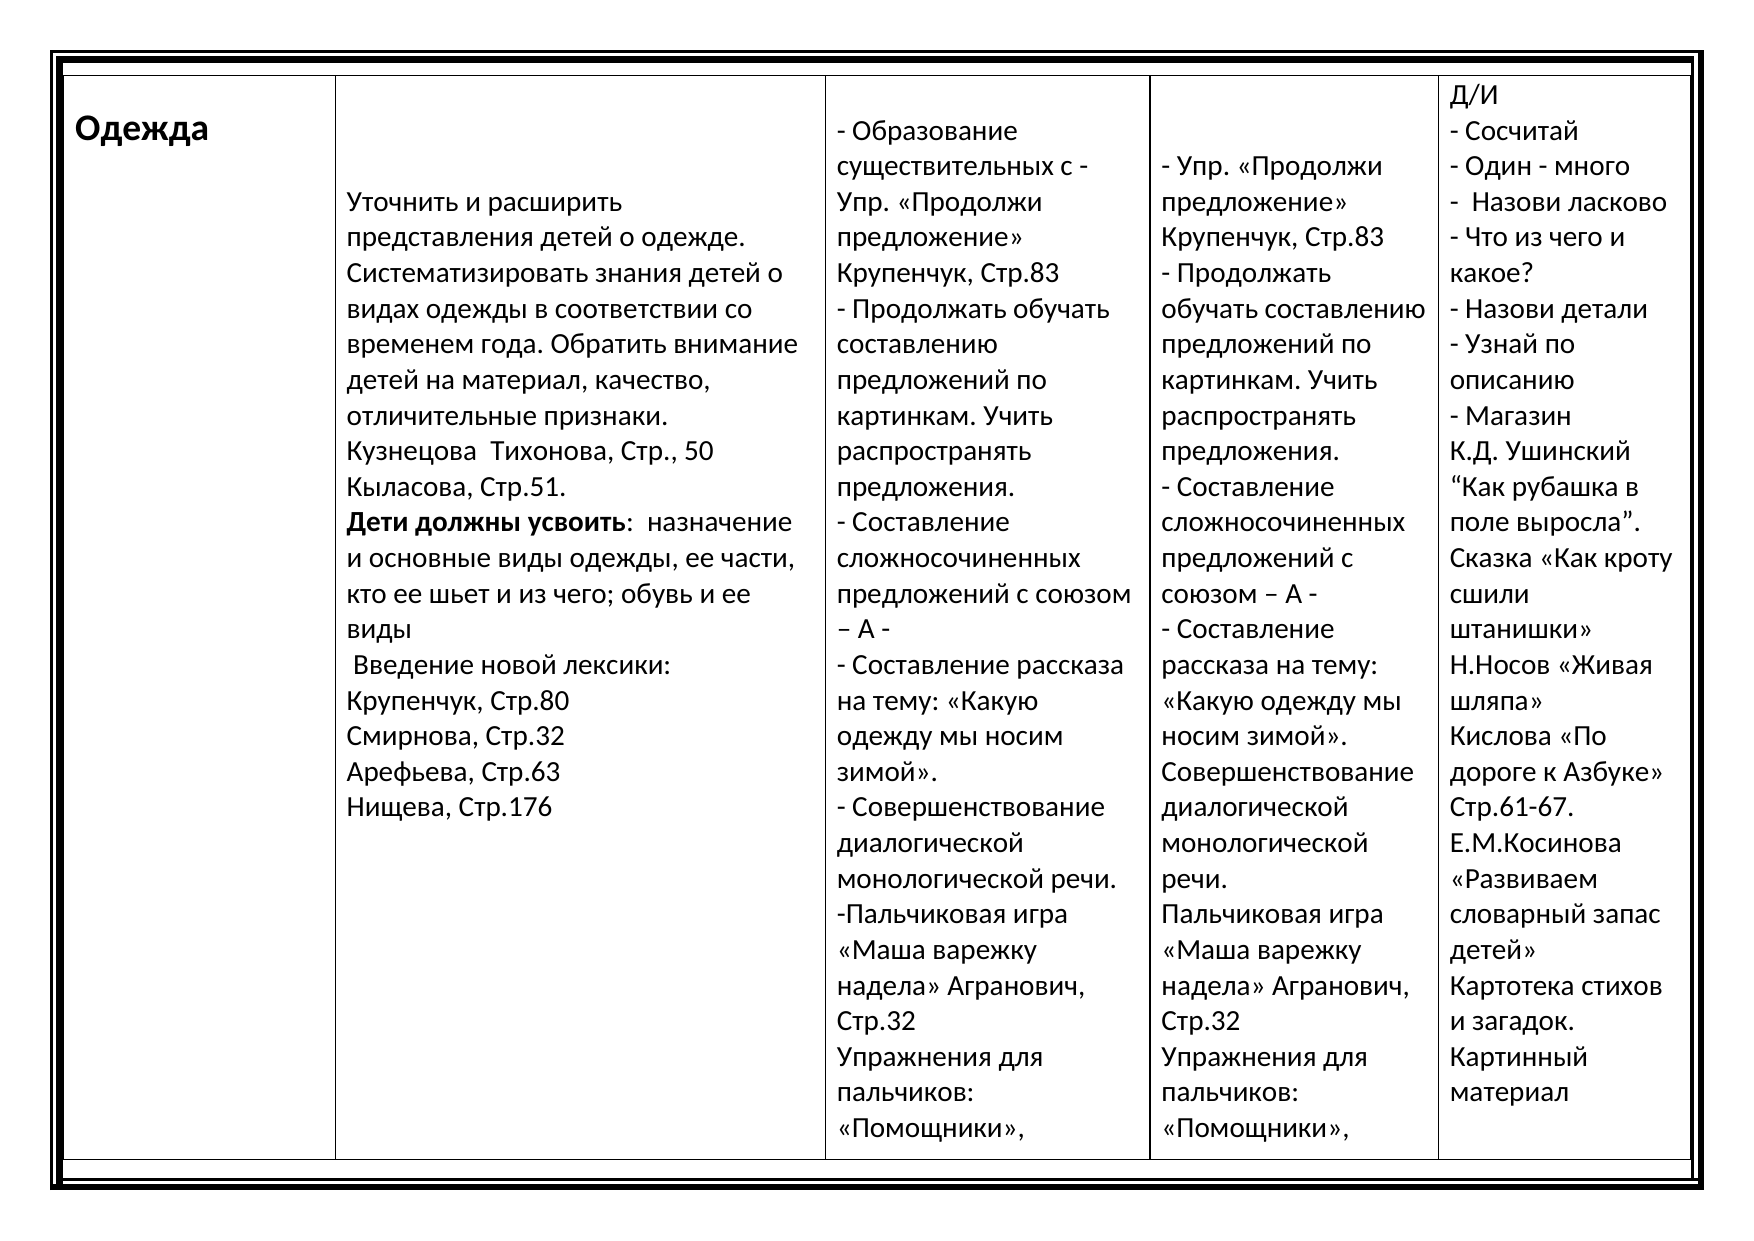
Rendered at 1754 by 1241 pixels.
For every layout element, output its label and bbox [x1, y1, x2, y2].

table_cell [826, 76, 1149, 1159]
table_cell [1151, 76, 1438, 1159]
table_cell [336, 76, 825, 1159]
table_cell [1439, 76, 1690, 1159]
table_cell [64, 76, 335, 1159]
